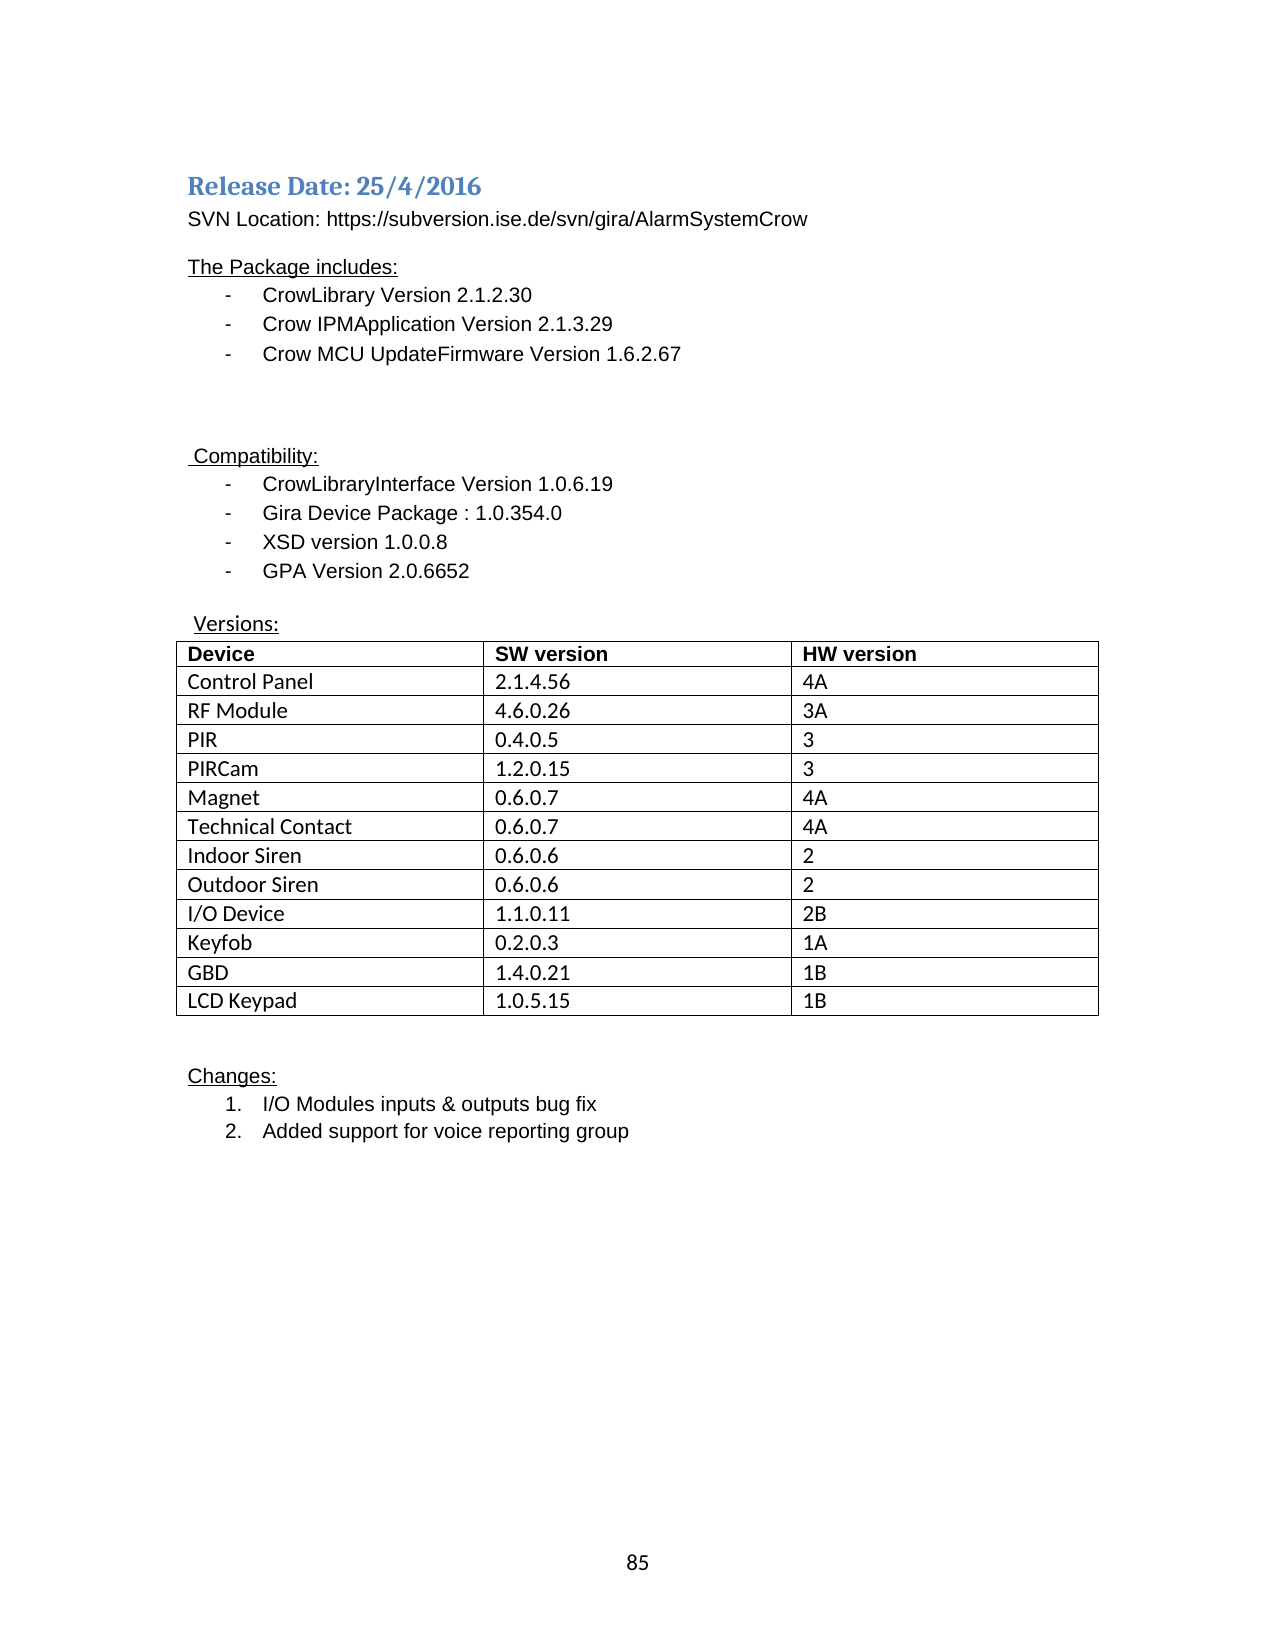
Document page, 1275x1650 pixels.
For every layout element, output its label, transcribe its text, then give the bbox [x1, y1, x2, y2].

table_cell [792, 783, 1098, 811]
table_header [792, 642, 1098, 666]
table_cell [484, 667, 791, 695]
list XSD version 1.0.0.8 [225, 529, 1087, 555]
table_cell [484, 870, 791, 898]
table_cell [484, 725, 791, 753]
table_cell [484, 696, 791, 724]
list GPA Version 2.0.6652 [225, 559, 1087, 584]
list Crow IPMApplication Version 2.1.3.29 [225, 312, 1087, 337]
text Changes: [187, 1064, 1087, 1088]
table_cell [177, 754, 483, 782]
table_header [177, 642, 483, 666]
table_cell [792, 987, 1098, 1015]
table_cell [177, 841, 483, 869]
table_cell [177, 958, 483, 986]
list Crow MCU UpdateFirmware Version 1.6.2.67 [225, 341, 1087, 366]
text Compatibility: [187, 444, 1087, 468]
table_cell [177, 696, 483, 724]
subtitle Release Date: 25/4/2016 [187, 171, 1087, 202]
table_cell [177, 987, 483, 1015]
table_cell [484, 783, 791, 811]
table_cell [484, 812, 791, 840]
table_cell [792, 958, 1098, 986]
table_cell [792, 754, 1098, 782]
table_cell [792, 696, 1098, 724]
text Versions: [187, 609, 1087, 637]
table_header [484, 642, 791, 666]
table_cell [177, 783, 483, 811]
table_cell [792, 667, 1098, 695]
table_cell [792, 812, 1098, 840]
list Added support for voice reporting group [225, 1119, 1087, 1143]
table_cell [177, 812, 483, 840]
list CrowLibraryInterface Version 1.0.6.19 [225, 471, 1087, 497]
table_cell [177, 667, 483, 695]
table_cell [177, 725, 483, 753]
list Gira Device Package : 1.0.354.0 [225, 500, 1087, 526]
list CrowLibrary Version 2.1.2.30 [225, 282, 1087, 308]
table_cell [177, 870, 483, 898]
text SVN Location: https://subversion.ise.de/svn/gira/AlarmSystemCrow [187, 207, 1087, 231]
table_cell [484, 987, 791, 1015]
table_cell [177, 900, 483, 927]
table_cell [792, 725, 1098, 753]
text The Package includes: [187, 255, 1087, 279]
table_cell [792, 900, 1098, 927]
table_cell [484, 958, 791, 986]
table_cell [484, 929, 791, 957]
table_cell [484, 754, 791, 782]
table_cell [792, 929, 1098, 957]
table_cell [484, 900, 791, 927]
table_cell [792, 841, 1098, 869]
list I/O Modules inputs & outputs bug fix [225, 1092, 1087, 1116]
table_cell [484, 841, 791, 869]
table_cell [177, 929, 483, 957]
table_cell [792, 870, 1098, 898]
